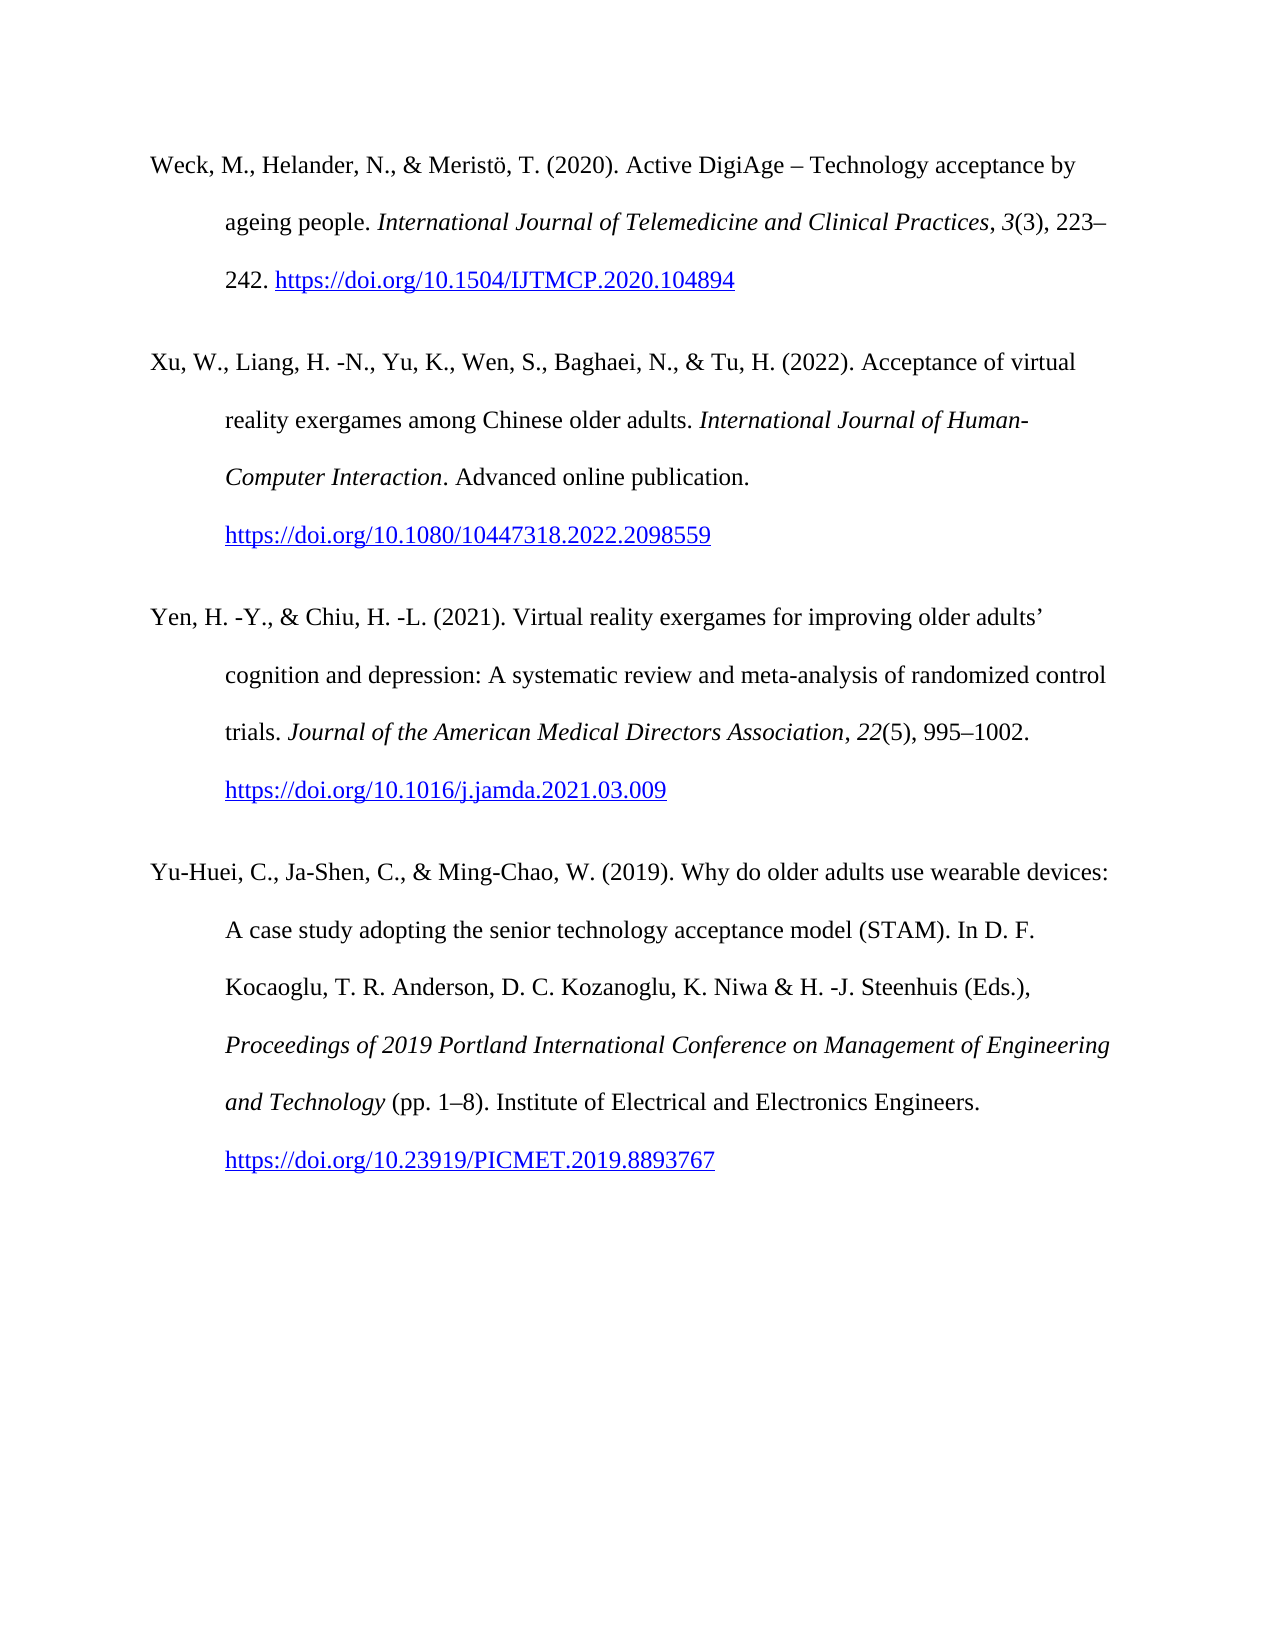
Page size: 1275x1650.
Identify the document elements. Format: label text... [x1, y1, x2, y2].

text Yu-Huei, C., Ja-Shen, C., & Ming-Chao, W. (2019). Why do older adults use wearable devices: A case study adopting the senior technology acceptance model (STAM). In D. F. Kocaoglu, T. R. Anderson, D. C. Kozanoglu, K. Niwa & H. -J. Steenhuis (Eds.), Proceedings of 2019 Portland International Conference on Management of Engineering and Technology (pp. 1–8). Institute of Electrical and Electronics Engineers. https://doi.org/10.23919/PICMET.2019.8893767 [150, 857, 1125, 1174]
text Weck, M., Helander, N., & Meristö, T. (2020). Active DigiAge – Technology acceptance by ageing people. International Journal of Telemedicine and Clinical Practices, 3(3), 223–242. https://doi.org/10.1504/IJTMCP.2020.104894 [150, 150, 1125, 294]
text Yen, H. -Y., & Chiu, H. -L. (2021). Virtual reality exergames for improving older adults’ cognition and depression: A systematic review and meta-analysis of randomized control trials. Journal of the American Medical Directors Association, 22(5), 995–1002. https://doi.org/10.1016/j.jamda.2021.03.009 [150, 602, 1125, 804]
text Xu, W., Liang, H. -N., Yu, K., Wen, S., Baghaei, N., & Tu, H. (2022). Acceptance of virtual reality exergames among Chinese older adults. International Journal of Human-Computer Interaction. Advanced online publication. https://doi.org/10.1080/10447318.2022.2098559 [150, 347, 1125, 549]
